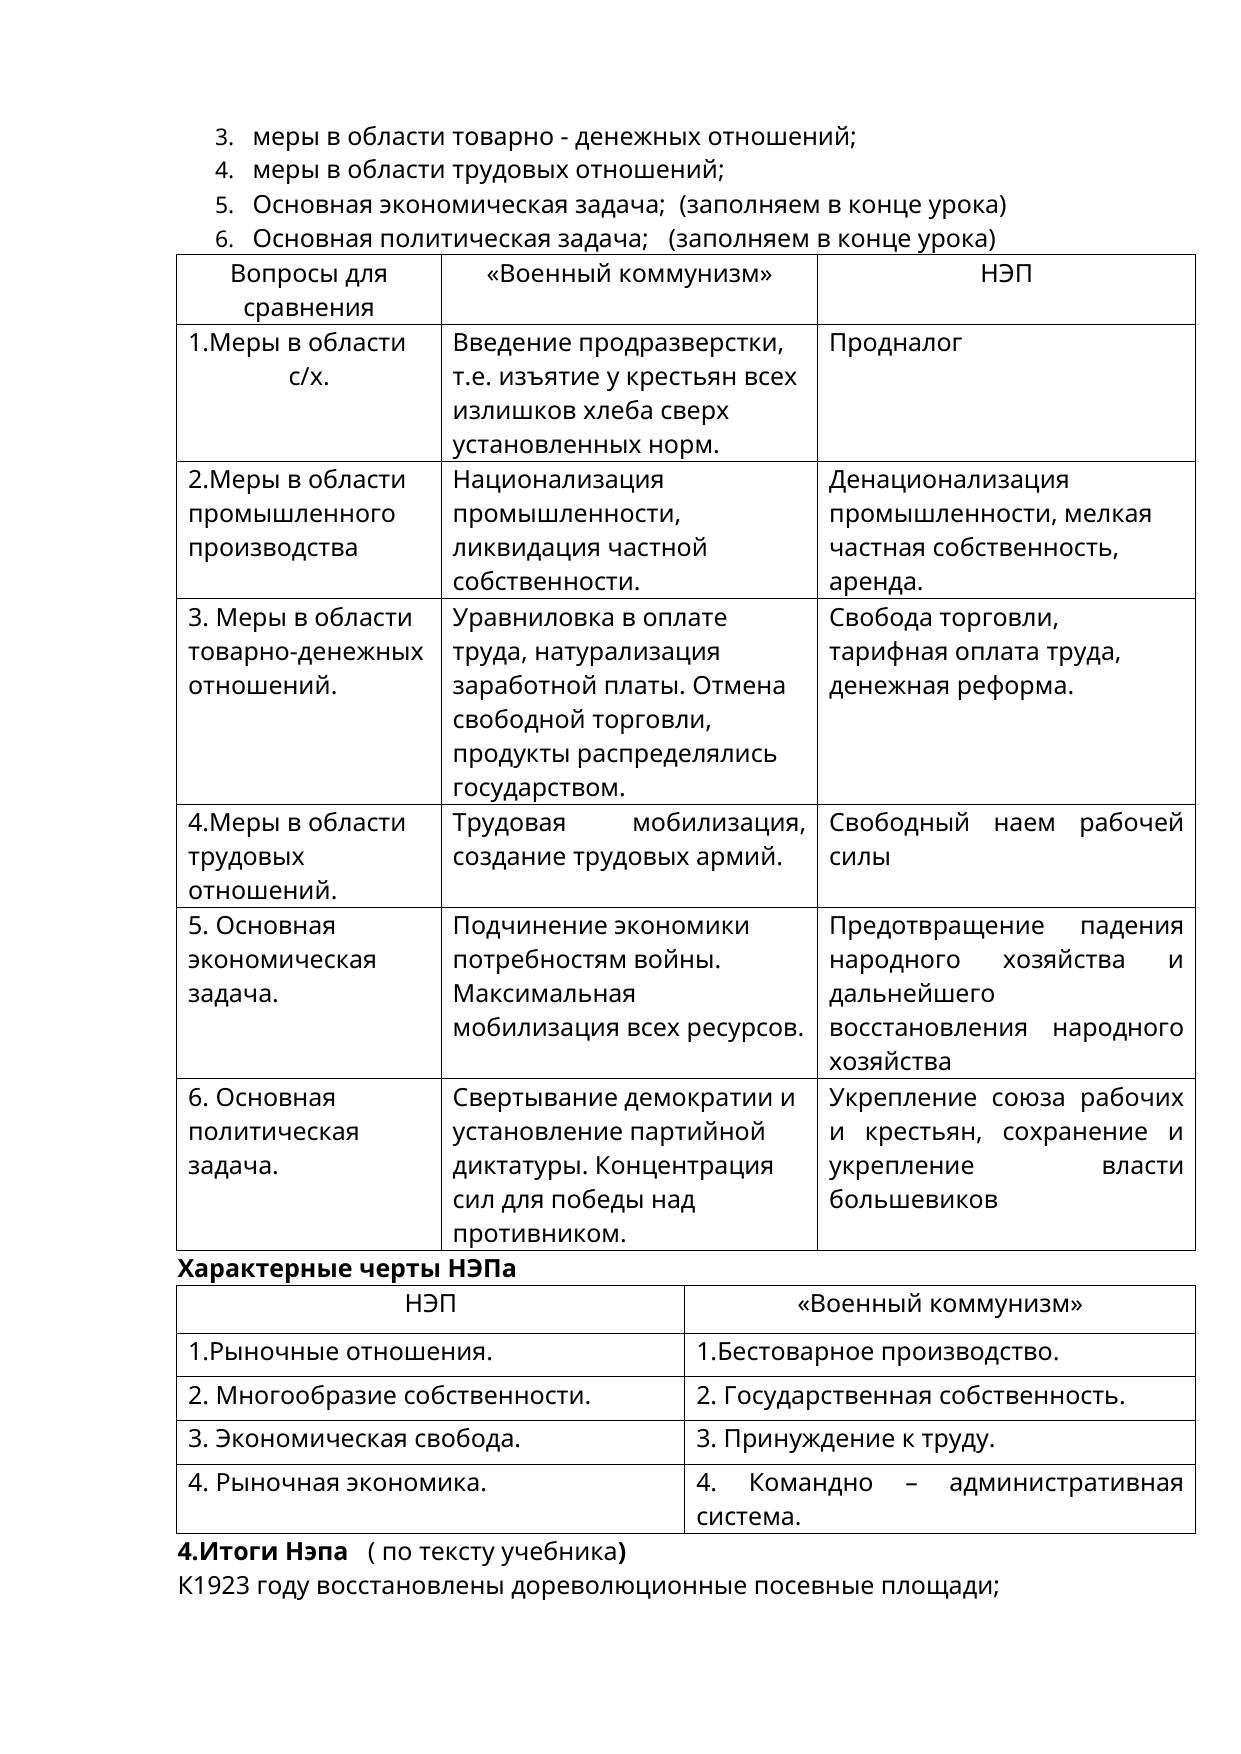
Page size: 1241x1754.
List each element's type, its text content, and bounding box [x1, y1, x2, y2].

table_header «Военный коммунизм» [685, 1286, 1195, 1332]
table_cell Свободный наем рабочей силы [818, 805, 1195, 907]
table_cell Укрепление союза рабочих и крестьян, сохранение и укрепление власти большевиков [818, 1079, 1195, 1249]
table_cell Свертывание демократии и установление партийной диктатуры. Концентрация сил для победы над противником. [442, 1079, 817, 1249]
table_cell 2. Государственная собственность. [685, 1377, 1195, 1420]
table_header «Военный коммунизм» [442, 255, 817, 323]
table_cell 2. Многообразие собственности. [177, 1377, 684, 1420]
table_cell 4.Меры в области трудовых отношений. [177, 805, 441, 907]
table_cell Предотвращение падения народного хозяйства и дальнейшего восстановления народного хозяйства [818, 908, 1195, 1078]
table_cell 3. Экономическая свобода. [177, 1421, 684, 1464]
text 4.Итоги Нэпа ( по тексту учебника) [177, 1534, 1152, 1568]
table_cell 3. Меры в области товарно-денежных отношений. [177, 599, 441, 803]
table_cell 6. Основная политическая задача. [177, 1079, 441, 1249]
text Характерные черты НЭПа [177, 1251, 1152, 1284]
table_header НЭП [177, 1286, 684, 1332]
table_header НЭП [818, 255, 1195, 323]
table_cell 1.Меры в области с/х. [177, 325, 441, 461]
table_cell Национализация промышленности, ликвидация частной собственности. [442, 462, 817, 598]
table_cell Свобода торговли, тарифная оплата труда, денежная реформа. [818, 599, 1195, 803]
table_cell 1.Рыночные отношения. [177, 1334, 684, 1376]
table_cell Уравниловка в оплате труда, натурализация заработной платы. Отмена свободной торговли, продукты распределялись государством. [442, 599, 817, 803]
list Основная экономическая задача; (заполняем в конце урока) [215, 186, 1152, 220]
table_cell Подчинение экономики потребностям войны. Максимальная мобилизация всех ресурсов. [442, 908, 817, 1078]
table_cell Денационализация промышленности, мелкая частная собственность, аренда. [818, 462, 1195, 598]
table_cell 5. Основная экономическая задача. [177, 908, 441, 1078]
table_cell Введение продразверстки, т.е. изъятие у крестьян всех излишков хлеба сверх установленных норм. [442, 325, 817, 461]
list меры в области товарно - денежных отношений; [215, 118, 1152, 152]
table_header Вопросы для сравнения [177, 255, 441, 323]
table_cell 1.Бестоварное производство. [685, 1334, 1195, 1376]
list меры в области трудовых отношений; [215, 152, 1152, 186]
text К1923 году восстановлены дореволюционные посевные площади; [177, 1568, 1152, 1602]
table_cell Продналог [818, 325, 1195, 461]
list Основная политическая задача; (заполняем в конце урока) [215, 220, 1152, 254]
table_cell 2.Меры в области промышленного производства [177, 462, 441, 598]
table_cell 3. Принуждение к труду. [685, 1421, 1195, 1464]
table_cell 4. Рыночная экономика. [177, 1465, 684, 1533]
table_cell Трудовая мобилизация, создание трудовых армий. [442, 805, 817, 907]
table_cell 4. Командно – административная система. [685, 1465, 1195, 1533]
